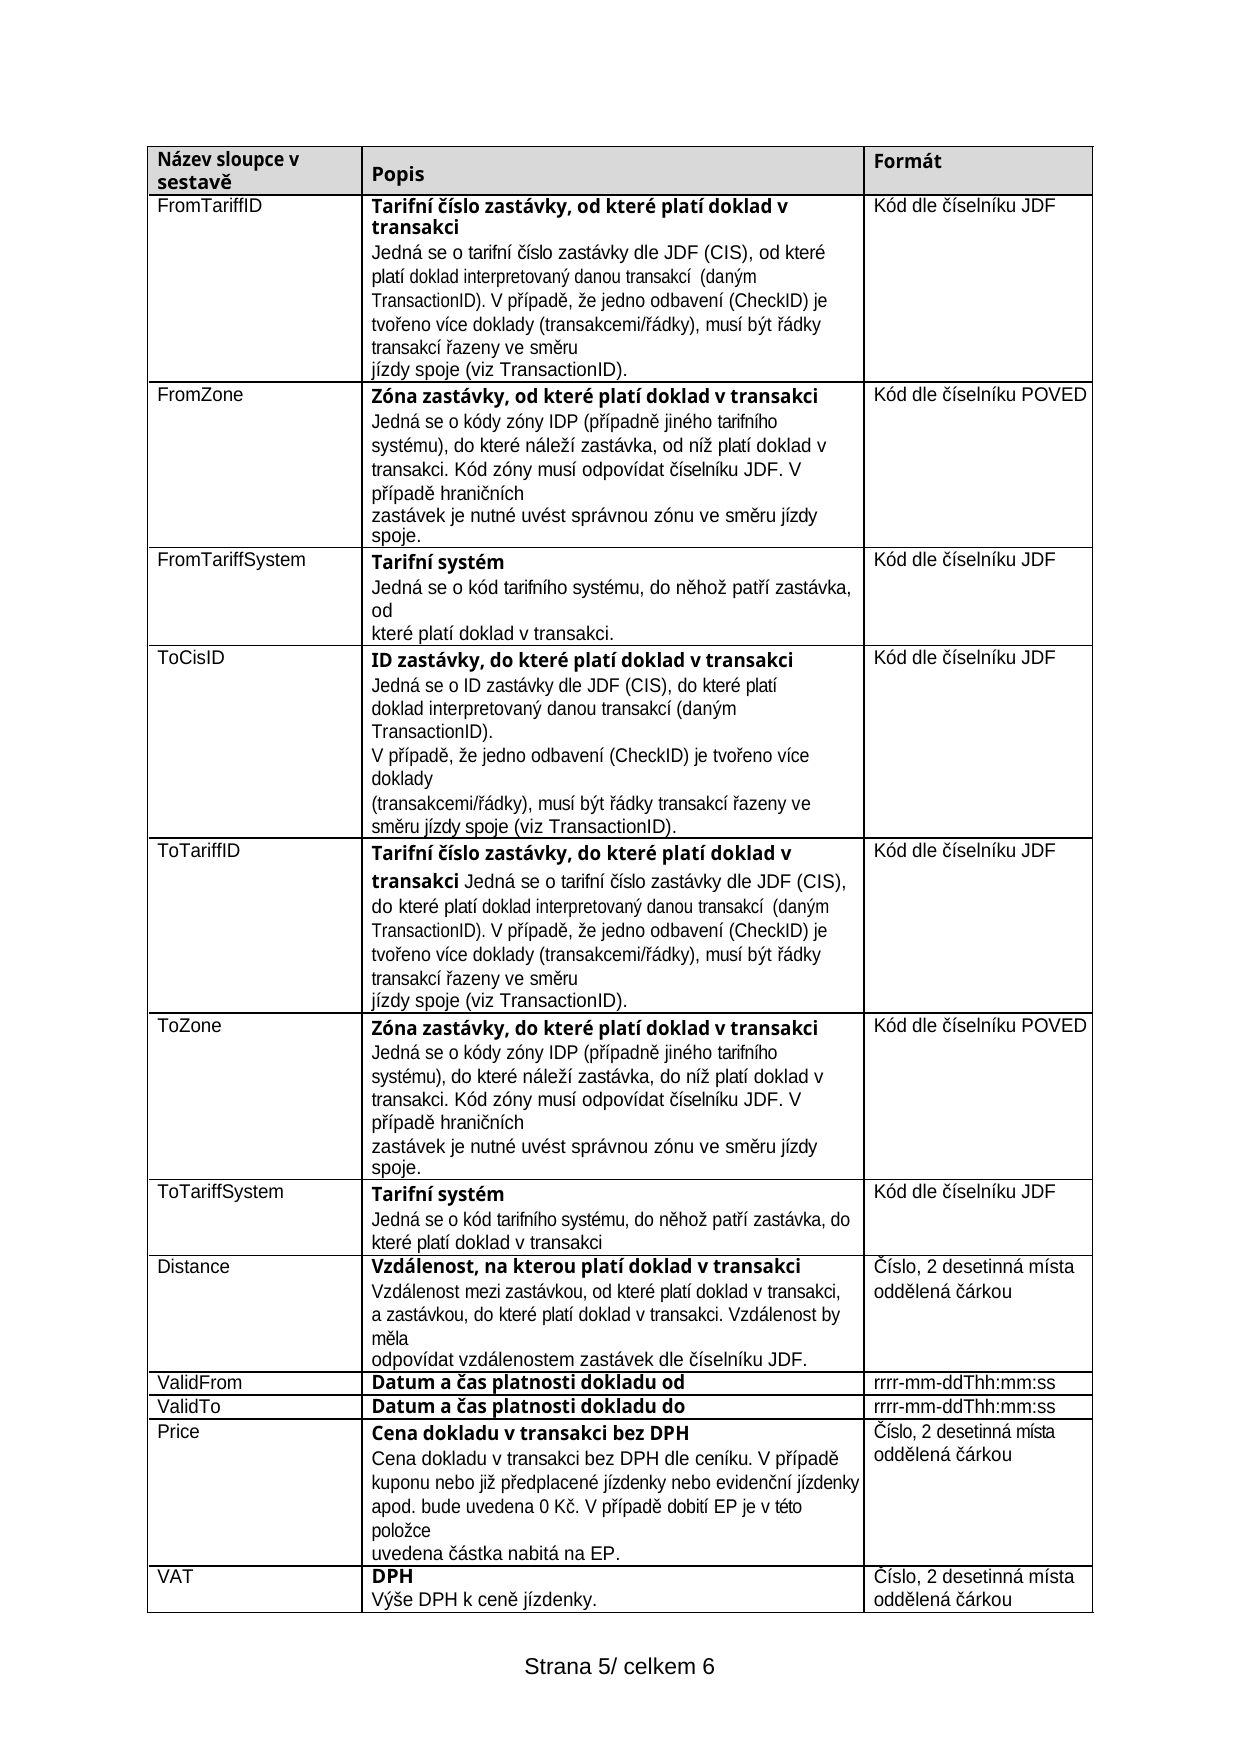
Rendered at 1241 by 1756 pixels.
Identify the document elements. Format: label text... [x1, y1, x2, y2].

table_cell Distance [148, 1256, 361, 1371]
table_header Název sloupce v sestavě [148, 147, 361, 194]
table_cell Tarifní číslo zastávky, od které platí doklad v transakci Jedná se o tarifní číslo zastávky dle JDF (CIS), od které platí doklad interpretovaný danou transakcí (daným TransactionID). V případě, že jedno odbavení (CheckID) je tvořeno více doklady (transakcemi/řádky), musí být řádky transakcí řazeny ve směru jízdy spoje (viz TransactionID). [363, 196, 863, 381]
table_cell Kód dle číselníku JDF [865, 548, 1092, 644]
table_cell Kód dle číselníku POVED [865, 383, 1092, 547]
table_cell Číslo, 2 desetinná místa oddělená čárkou [865, 1256, 1092, 1371]
table_cell ValidTo [148, 1395, 361, 1418]
table_cell Datum a čas platnosti dokladu od [363, 1373, 863, 1394]
table_cell Datum a čas platnosti dokladu do [363, 1396, 863, 1418]
table_cell Kód dle číselníku POVED [865, 1014, 1092, 1178]
table_header Popis [363, 147, 863, 194]
table_cell FromZone [148, 382, 361, 547]
table_cell rrrr-mm-ddThh:mm:ss [865, 1373, 1092, 1394]
table_cell Vzdálenost, na kterou platí doklad v transakci Vzdálenost mezi zastávkou, od které platí doklad v transakci, a zastávkou, do které platí doklad v transakci. Vzdálenost by měla odpovídat vzdálenostem zastávek dle číselníku JDF. [363, 1256, 863, 1371]
table_cell FromTariffID [148, 195, 361, 381]
table_cell Cena dokladu v transakci bez DPH Cena dokladu v transakci bez DPH dle ceníku. V případě kuponu nebo již předplacené jízdenky nebo evidenční jízdenky apod. bude uvedena 0 Kč. V případě dobití EP je v této položce uvedena částka nabitá na EP. [363, 1420, 863, 1565]
table_cell ToZone [148, 1013, 361, 1178]
table_cell Tarifní systém Jedná se o kód tarifního systému, do něhož patří zastávka, od které platí doklad v transakci. [363, 548, 863, 644]
table_cell Zóna zastávky, od které platí doklad v transakci Jedná se o kódy zóny IDP (případně jiného tarifního systému), do které náleží zastávka, od níž platí doklad v transakci. Kód zóny musí odpovídat číselníku JDF. V případě hraničních zastávek je nutné uvést správnou zónu ve směru jízdy spoje. [363, 383, 863, 547]
table_cell ValidFrom [148, 1372, 361, 1394]
table_cell Tarifní systém Jedná se o kód tarifního systému, do něhož patří zastávka, do které platí doklad v transakci [363, 1180, 863, 1254]
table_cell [865, 1567, 1092, 1612]
table_cell ToCisID [148, 646, 361, 837]
table_cell Kód dle číselníku JDF [865, 1180, 1092, 1254]
table_cell DPH Výše DPH k ceně jízdenky. [363, 1567, 863, 1612]
table_cell Kód dle číselníku JDF [865, 646, 1092, 837]
table_cell ToTariffSystem [148, 1180, 361, 1254]
table_cell ToTariffID [148, 838, 361, 1012]
table_cell Tarifní číslo zastávky, do které platí doklad v transakci Jedná se o tarifní číslo zastávky dle JDF (CIS), do které platí doklad interpretovaný danou transakcí (daným TransactionID). V případě, že jedno odbavení (CheckID) je tvořeno více doklady (transakcemi/řádky), musí být řádky transakcí řazeny ve směru jízdy spoje (viz TransactionID). [363, 839, 863, 1012]
table_cell Kód dle číselníku JDF [865, 196, 1092, 381]
table_cell Kód dle číselníku JDF [865, 839, 1092, 1012]
table_cell VAT [148, 1566, 361, 1612]
table_cell Zóna zastávky, do které platí doklad v transakci Jedná se o kódy zóny IDP (případně jiného tarifního systému), do které náleží zastávka, do níž platí doklad v transakci. Kód zóny musí odpovídat číselníku JDF. V případě hraničních zastávek je nutné uvést správnou zónu ve směru jízdy spoje. [363, 1014, 863, 1178]
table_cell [865, 1420, 1092, 1565]
table_cell Price [148, 1419, 361, 1565]
table_cell FromTariffSystem [148, 548, 361, 644]
table_header Formát [865, 147, 1092, 194]
table_cell rrrr-mm-ddThh:mm:ss [865, 1396, 1092, 1418]
table_cell ID zastávky, do které platí doklad v transakci Jedná se o ID zastávky dle JDF (CIS), do které platí doklad interpretovaný danou transakcí (daným TransactionID). V případě, že jedno odbavení (CheckID) je tvořeno více doklady (transakcemi/řádky), musí být řádky transakcí řazeny ve směru jízdy spoje (viz TransactionID). [363, 646, 863, 837]
